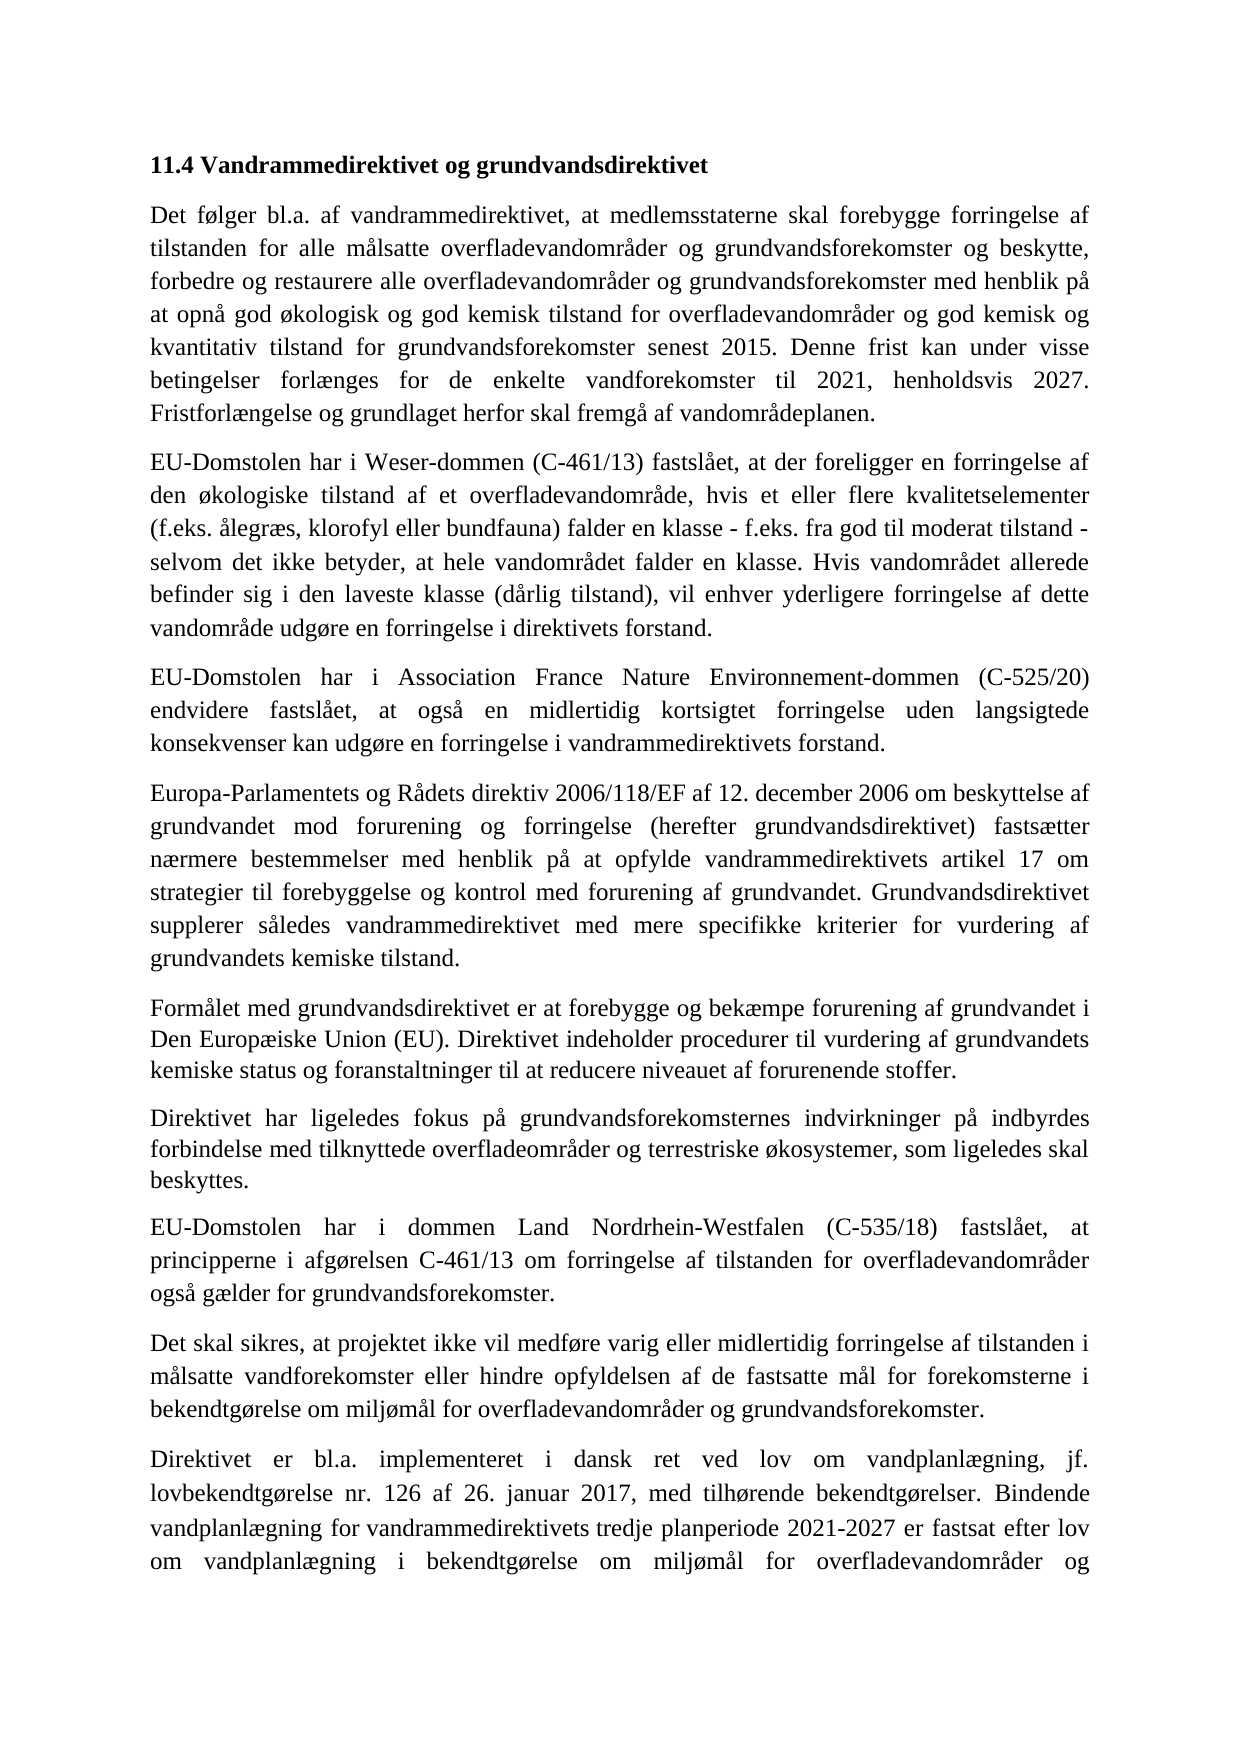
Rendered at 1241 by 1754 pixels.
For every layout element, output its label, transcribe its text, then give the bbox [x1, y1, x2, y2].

text Europa-Parlamentets og Rådets direktiv 2006/118/EF af 12. december 2006 om beskyttelse af grundvandet mod forurening og forringelse (herefter grundvandsdirektivet) fastsætter nærmere bestemmelser med henblik på at opfylde vandrammedirektivets artikel 17 om strategier til forebyggelse og kontrol med forurening af grundvandet. Grundvandsdirektivet supplerer således vandrammedirektivet med mere specifikke kriterier for vurdering af grundvandets kemiske tilstand. [150, 778, 1090, 972]
text Det følger bl.a. af vandrammedirektivet, at medlemsstaterne skal forebygge forringelse af tilstanden for alle målsatte overfladevandområder og grundvandsforekomster og beskytte, forbedre og restaurere alle overfladevandområder og grundvandsforekomster med henblik på at opnå god økologisk og god kemisk tilstand for overfladevandområder og god kemisk og kvantitativ tilstand for grundvandsforekomster senest 2015. Denne frist kan under visse betingelser forlænges for de enkelte vandforekomster til 2021, henholdsvis 2027. Fristforlængelse og grundlaget herfor skal fremgå af vandområdeplanen. [150, 200, 1090, 427]
text EU-Domstolen har i dommen Land Nordrhein-Westfalen (C-535/18) fastslået, at principperne i afgørelsen C-461/13 om forringelse af tilstanden for overfladevandområder også gælder for grundvandsforekomster. [150, 1212, 1090, 1307]
text EU-Domstolen har i Weser-dommen (C-461/13) fastslået, at der foreligger en forringelse af den økologiske tilstand af et overfladevandområde, hvis et eller flere kvalitetselementer (f.eks. ålegræs, klorofyl eller bundfauna) falder en klasse - f.eks. fra god til moderat tilstand - selvom det ikke betyder, at hele vandområdet falder en klasse. Hvis vandområdet allerede befinder sig i den laveste klasse (dårlig tilstand), vil enhver yderligere forringelse af dette vandområde udgøre en forringelse i direktivets forstand. [150, 447, 1090, 641]
text Det skal sikres, at projektet ikke vil medføre varig eller midlertidig forringelse af tilstanden i målsatte vandforekomster eller hindre opfyldelsen af de fastsatte mål for forekomsterne i bekendtgørelse om miljømål for overfladevandområder og grundvandsforekomster. [150, 1328, 1090, 1423]
text Formålet med grundvandsdirektivet er at forebygge og bekæmpe forurening af grundvandet i Den Europæiske Union (EU). Direktivet indeholder procedurer til vurdering af grundvandets kemiske status og foranstaltninger til at reducere niveauet af forurenende stoffer. [150, 993, 1090, 1084]
text 11.4 Vandrammedirektivet og grundvandsdirektivet [150, 150, 1090, 179]
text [150, 1444, 1090, 1574]
text Direktivet har ligeledes fokus på grundvandsforekomsternes indvirkninger på indbyrdes forbindelse med tilknyttede overfladeområder og terrestriske økosystemer, som ligeledes skal beskyttes. [150, 1103, 1090, 1193]
text EU-Domstolen har i Association France Nature Environnement-dommen (C-525/20) endvidere fastslået, at også en midlertidig kortsigtet forringelse uden langsigtede konsekvenser kan udgøre en forringelse i vandrammedirektivets forstand. [150, 662, 1090, 757]
